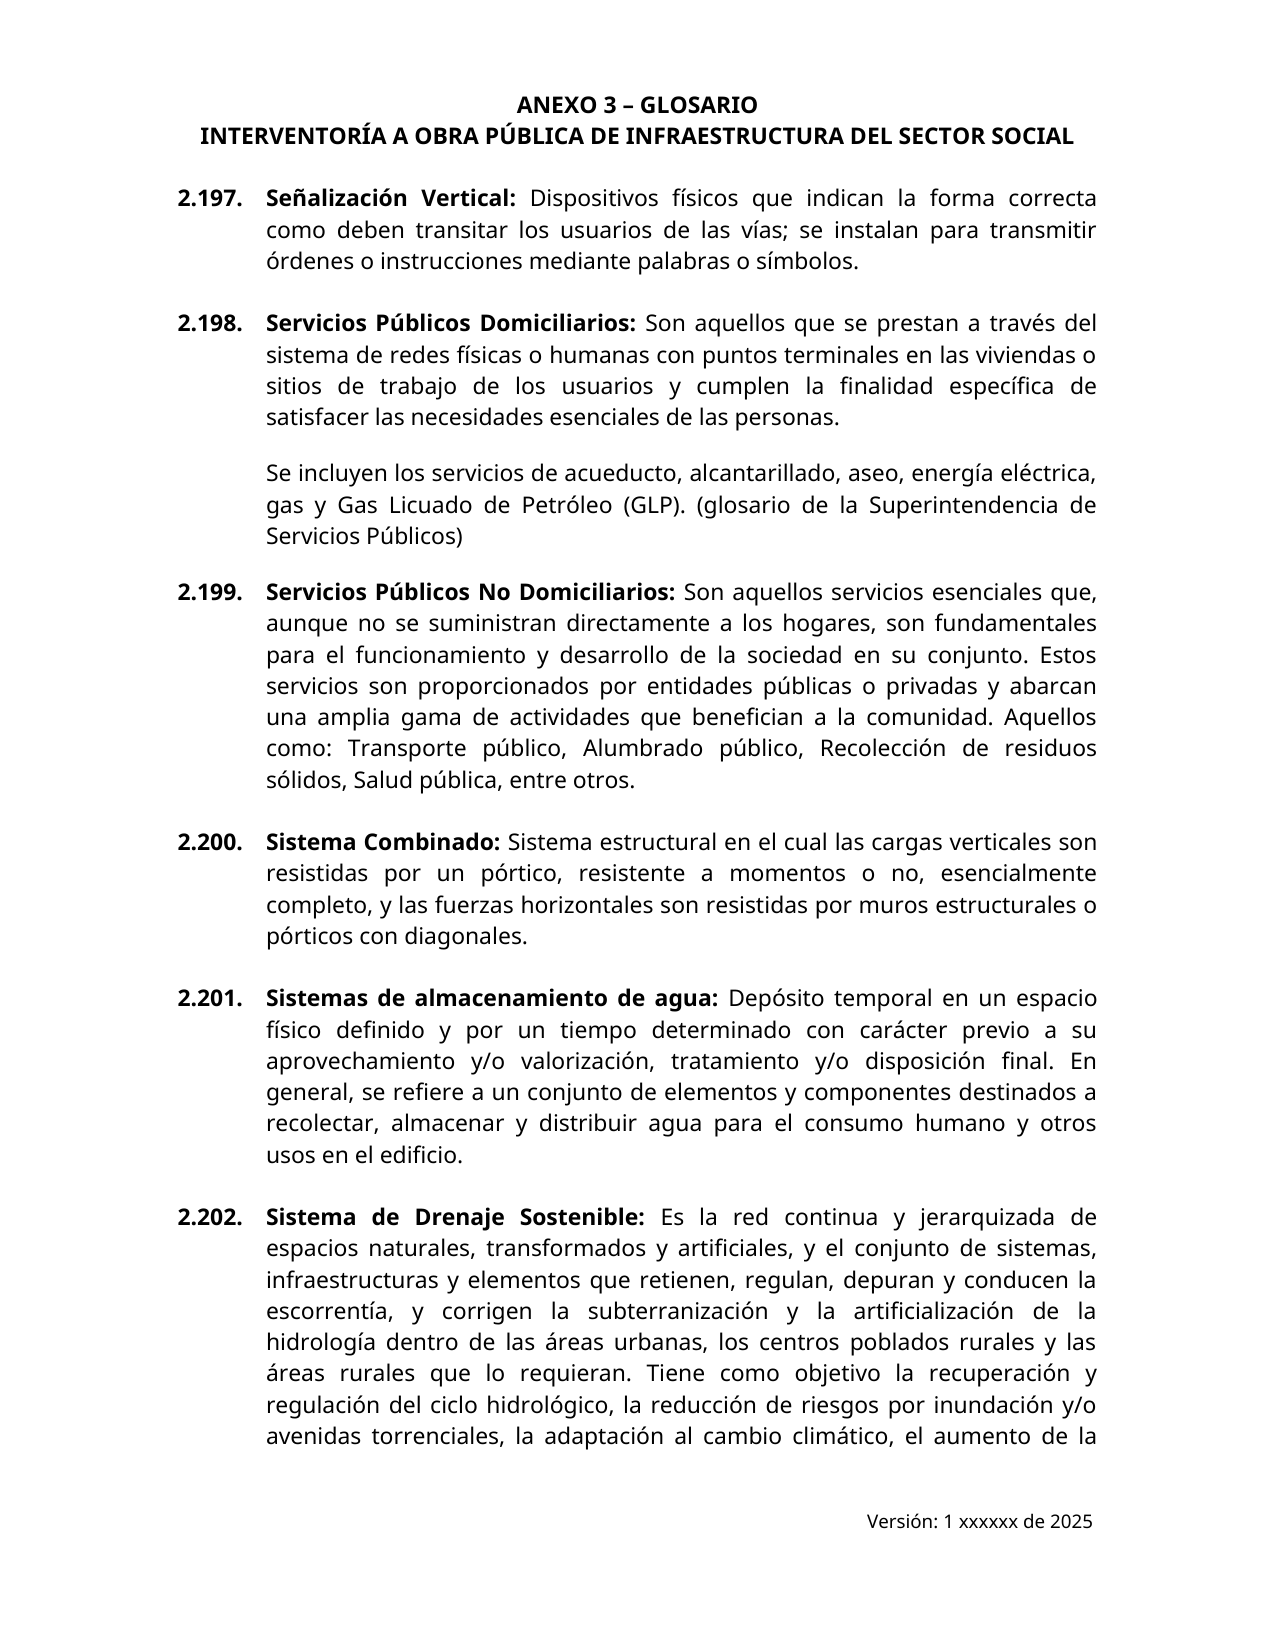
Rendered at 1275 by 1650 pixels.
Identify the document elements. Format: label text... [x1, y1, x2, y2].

list Servicios Públicos No Domiciliarios: Son aquellos servicios esenciales que, aunque no se suministran directamente a los hogares, son fundamentales para el funcionamiento y desarrollo de la sociedad en su conjunto. Estos servicios son proporcionados por entidades públicas o privadas y abarcan una amplia gama de actividades que benefician a la comunidad. Aquellos como: Transporte público, Alumbrado público, Recolección de residuos sólidos, Salud pública, entre otros. [177, 576, 1098, 795]
list Servicios Públicos Domiciliarios: Son aquellos que se prestan a través del sistema de redes físicas o humanas con puntos terminales en las viviendas o sitios de trabajo de los usuarios y cumplen la finalidad específica de satisfacer las necesidades esenciales de las personas. [177, 307, 1098, 432]
list Sistemas de almacenamiento de agua: Depósito temporal en un espacio físico definido y por un tiempo determinado con carácter previo a su aprovechamiento y/o valorización, tratamiento y/o disposición final. En general, se refiere a un conjunto de elementos y componentes destinados a recolectar, almacenar y distribuir agua para el consumo humano y otros usos en el edificio. [177, 982, 1098, 1170]
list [177, 1201, 1098, 1451]
text Se incluyen los servicios de acueducto, alcantarillado, aseo, energía eléctrica, gas y Gas Licuado de Petróleo (GLP). (glosario de la Superintendencia de Servicios Públicos) [266, 457, 1098, 551]
list Señalización Vertical: Dispositivos físicos que indican la forma correcta como deben transitar los usuarios de las vías; se instalan para transmitir órdenes o instrucciones mediante palabras o símbolos. [177, 182, 1098, 276]
list Sistema Combinado: Sistema estructural en el cual las cargas verticales son resistidas por un pórtico, resistente a momentos o no, esencialmente completo, y las fuerzas horizontales son resistidas por muros estructurales o pórticos con diagonales. [177, 826, 1098, 951]
